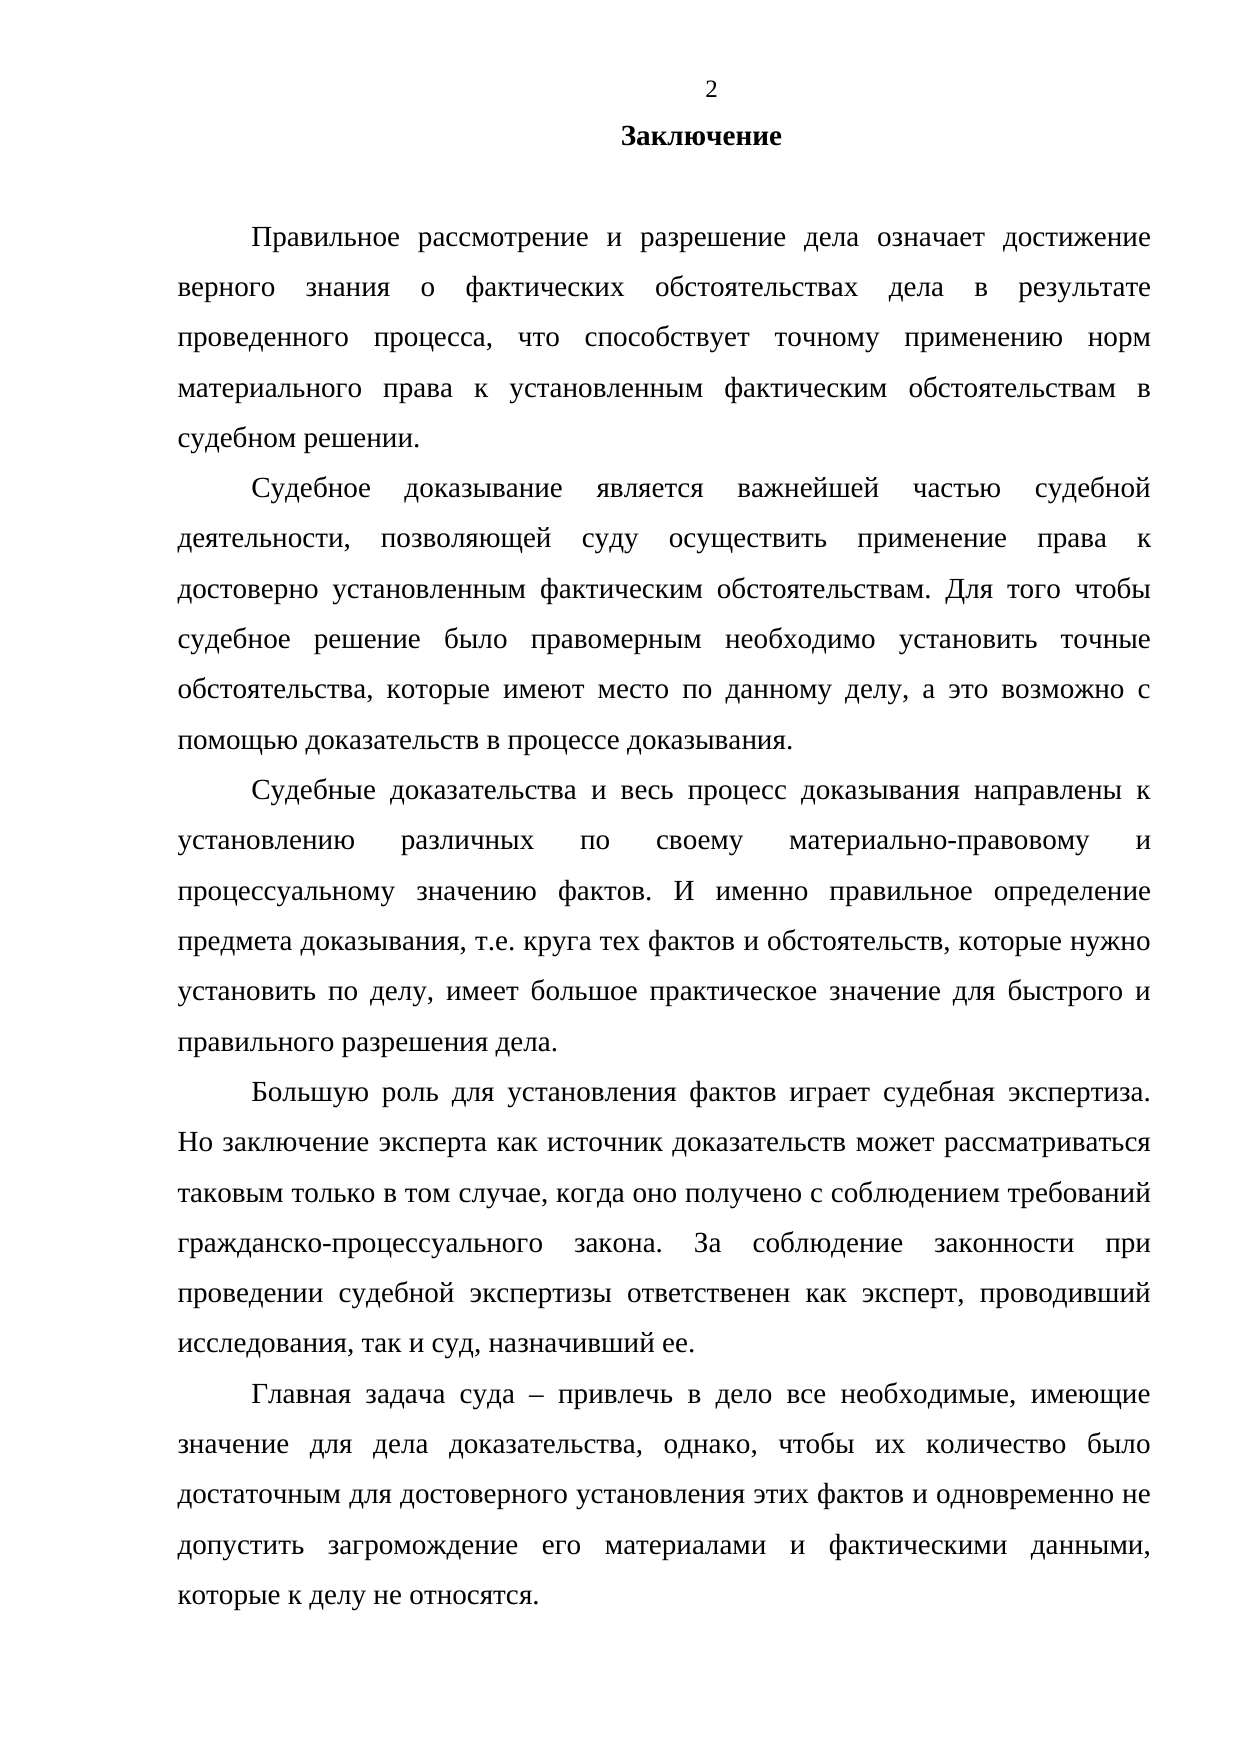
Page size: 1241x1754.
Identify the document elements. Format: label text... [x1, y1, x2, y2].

text Заключение [177, 118, 1152, 152]
text Судебные доказательства и весь процесс доказывания направлены к установлению различных по своему материально-правовому и процессуальному значению фактов. И именно правильное определение предмета доказывания, т.е. круга тех фактов и обстоятельств, которые нужно установить по делу, имеет большое практическое значение для быстрого и правильного разрешения дела. [177, 772, 1152, 1057]
text Большую роль для установления фактов играет судебная экспертиза. Но заключение эксперта как источник доказательств может рассматриваться таковым только в том случае, когда оно получено с соблюдением требований гражданско-процессуального закона. За соблюдение законности при проведении судебной экспертизы ответственен как эксперт, проводивший исследования, так и суд, назначивший ее. [177, 1074, 1152, 1359]
text Правильное рассмотрение и разрешение дела означает достижение верного знания о фактических обстоятельствах дела в результате проведенного процесса, что способствует точному применению норм материального права к установленным фактическим обстоятельствам в судебном решении. [177, 219, 1152, 453]
text Судебное доказывание является важнейшей частью судебной деятельности, позволяющей суду осуществить применение права к достоверно установленным фактическим обстоятельствам. Для того чтобы судебное решение было правомерным необходимо установить точные обстоятельства, которые имеют место по данному делу, а это возможно с помощью доказательств в процессе доказывания. [177, 470, 1152, 755]
text Главная задача суда – привлечь в дело все необходимые, имеющие значение для дела доказательства, однако, чтобы их количество было достаточным для достоверного установления этих фактов и одновременно не допустить загромождение его материалами и фактическими данными, которые к делу не относятся. [177, 1376, 1152, 1611]
